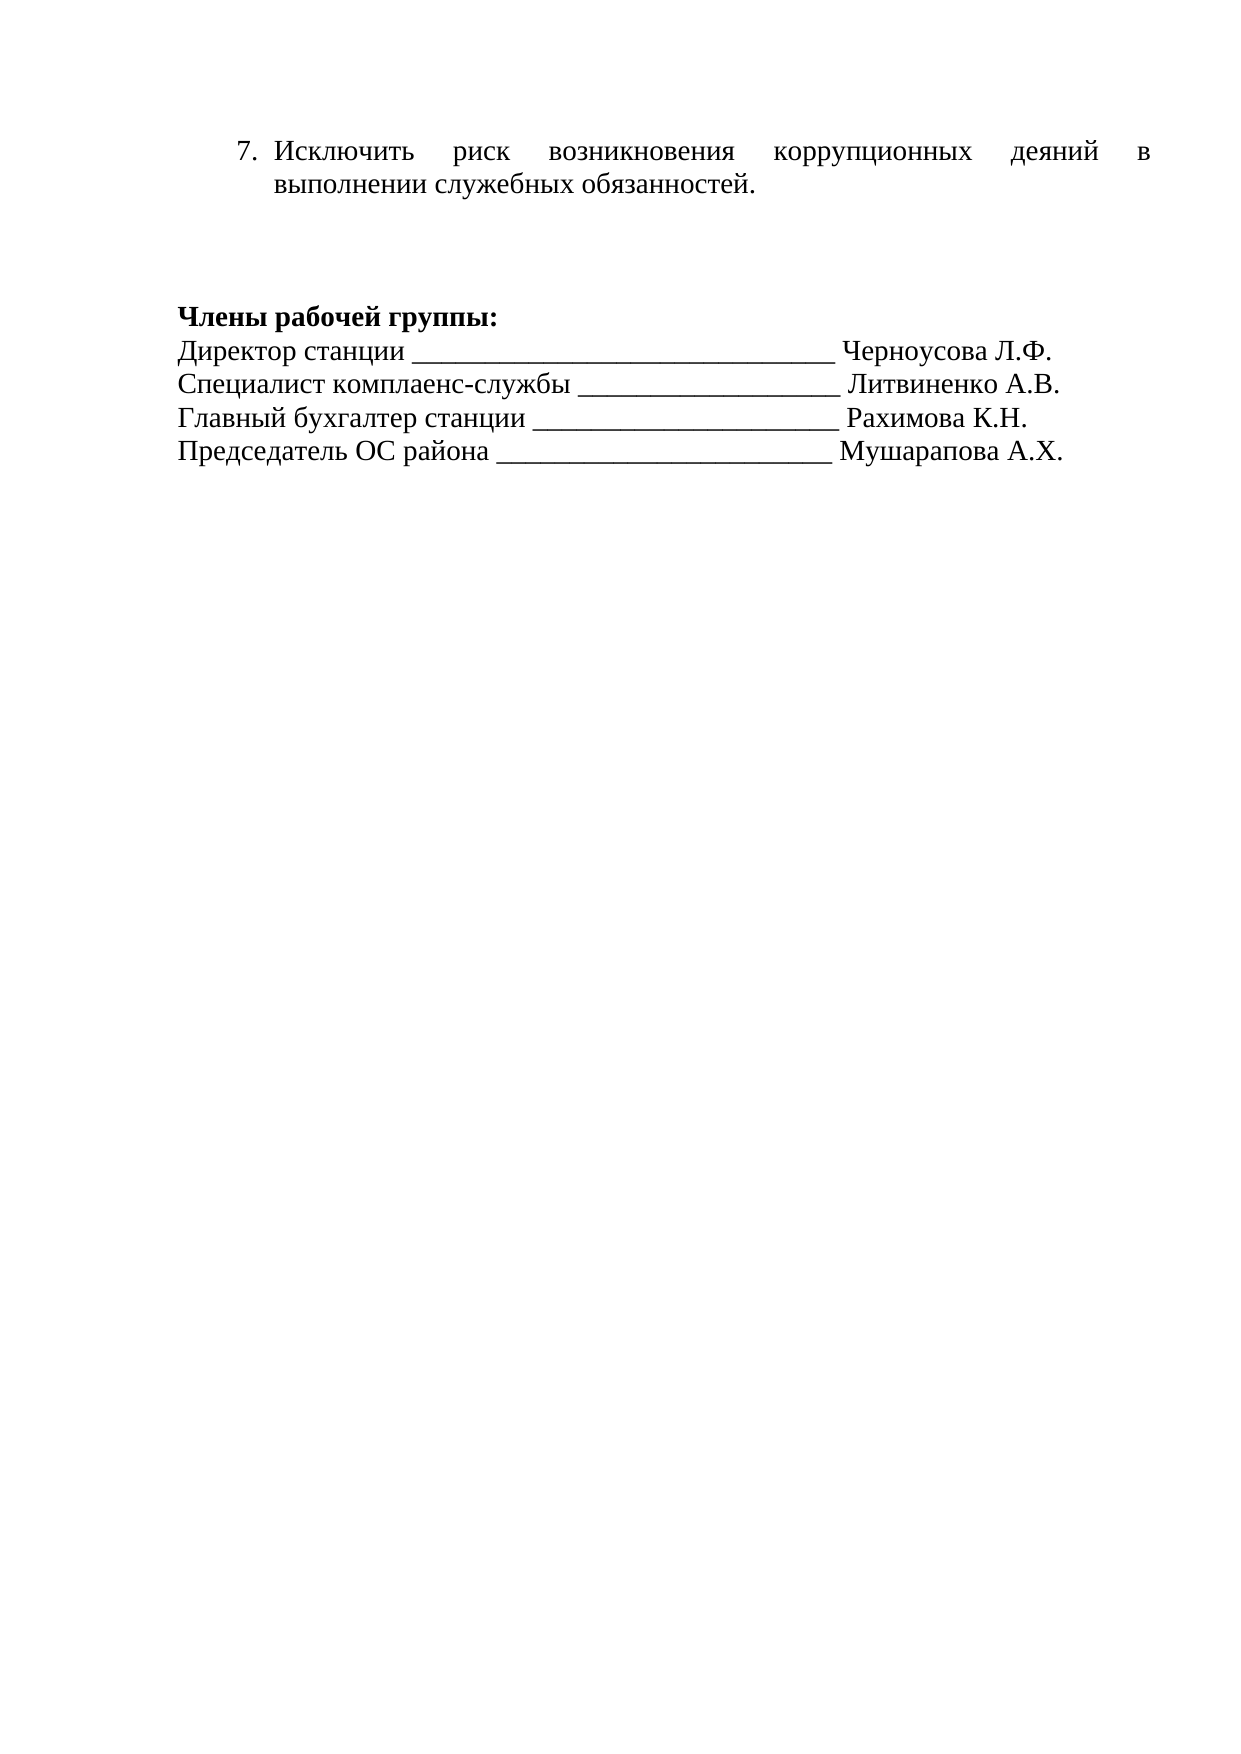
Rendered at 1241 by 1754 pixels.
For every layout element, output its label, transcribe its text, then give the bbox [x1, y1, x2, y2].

text Члены рабочей группы: [177, 299, 1152, 333]
text Председатель ОС района _______________________ Мушарапова А.Х. [177, 433, 1152, 467]
text Специалист комплаенс-службы __________________ Литвиненко А.В. [177, 366, 1152, 400]
text Главный бухгалтер станции _____________________ Рахимова К.Н. [177, 400, 1152, 433]
list Исключить риск возникновения коррупционных деяний в выполнении служебных обязанностей. [236, 133, 1152, 200]
text Директор станции _____________________________ Черноусова Л.Ф. [177, 333, 1152, 366]
